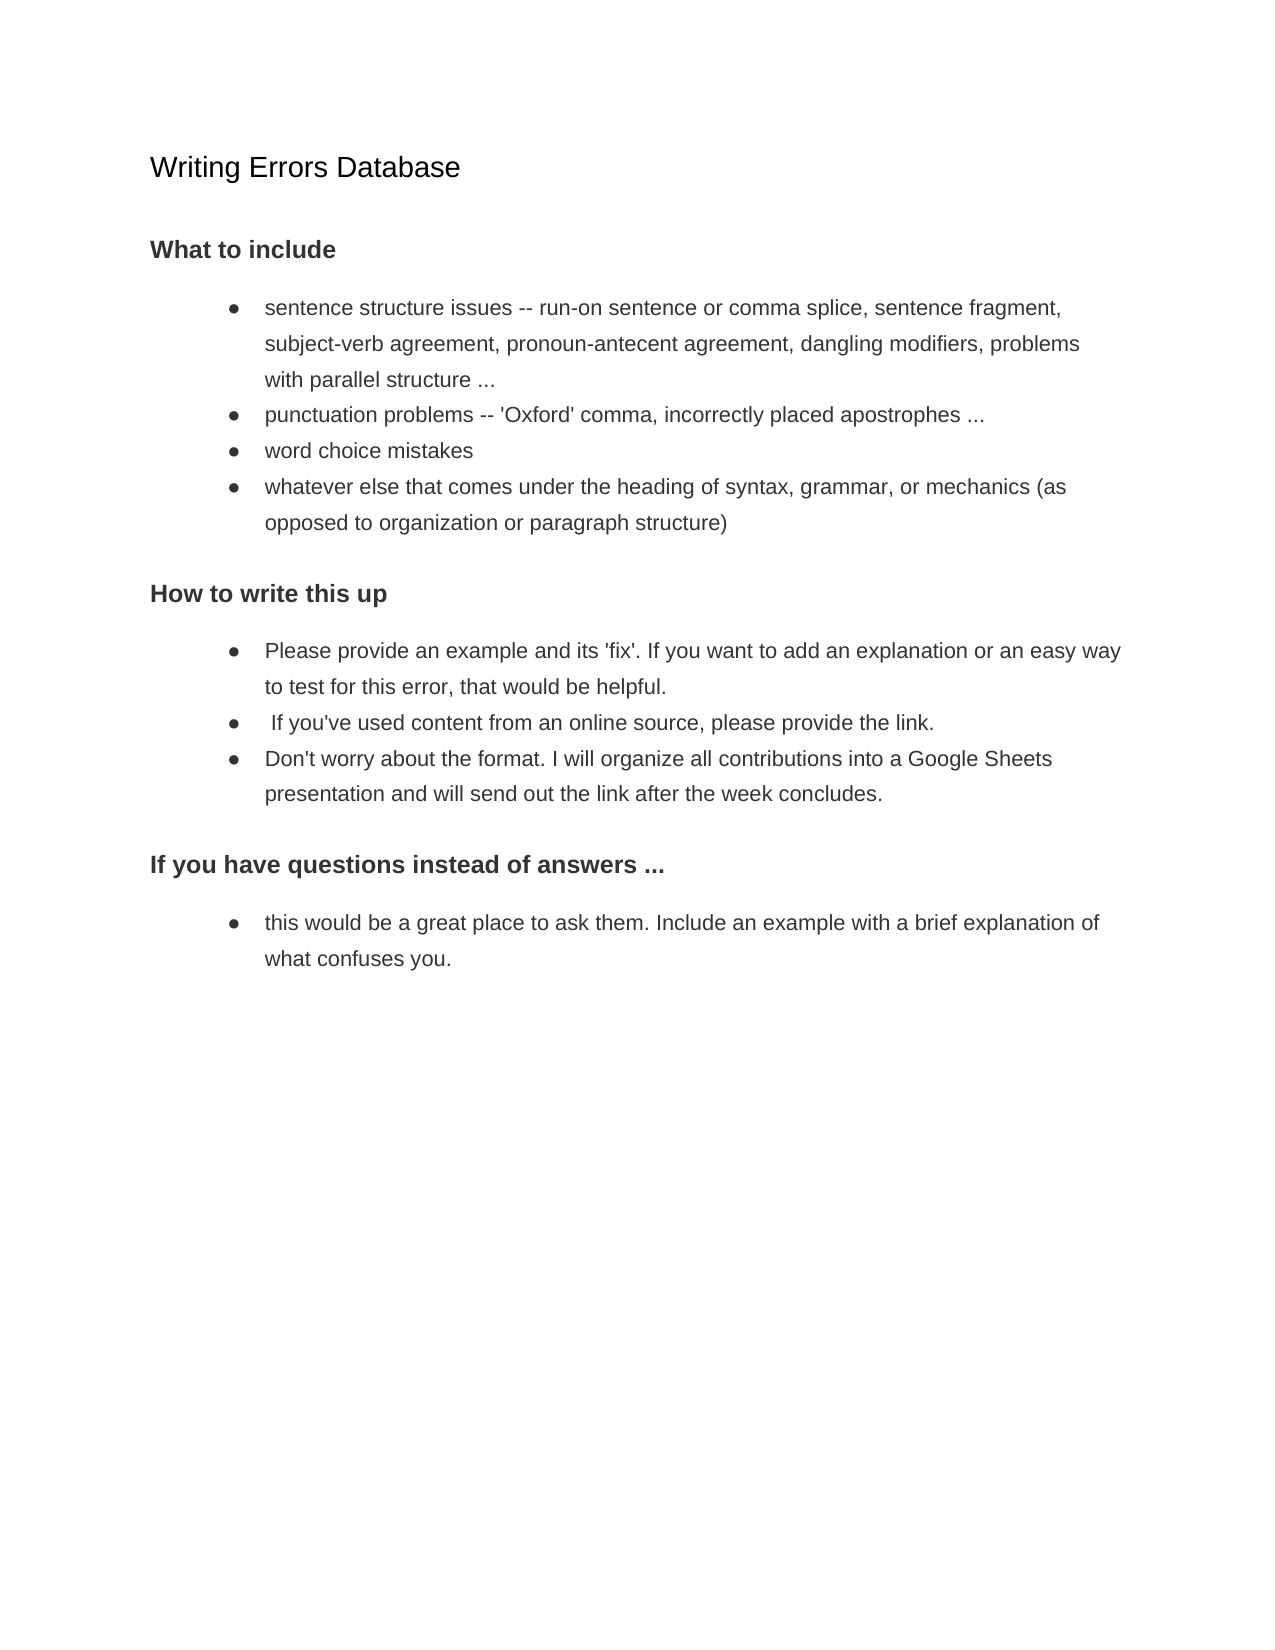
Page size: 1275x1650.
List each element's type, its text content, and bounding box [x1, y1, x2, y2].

list sentence structure issues -- run-on sentence or comma splice, sentence fragment, subject-verb agreement, pronoun-antecent agreement, dangling modifiers, problems with parallel structure ... [227, 295, 1125, 392]
list Please provide an example and its 'fix'. If you want to add an explanation or an easy way to test for this error, that would be helpful. [227, 638, 1125, 699]
list whatever else that comes under the heading of syntax, grammar, or mechanics (as opposed to organization or paragraph structure) [227, 474, 1125, 535]
text Writing Errors Database [150, 150, 1125, 183]
subtitle How to write this up [150, 579, 1125, 607]
list punctuation problems -- 'Oxford' comma, incorrectly placed apostrophes ... [227, 402, 1125, 428]
list Don't worry about the format. I will organize all contributions into a Google Sheets presentation and will send out the link after the week concludes. [227, 746, 1125, 807]
list If you've used content from an online source, please provide the link. [227, 710, 1125, 735]
subtitle If you have questions instead of answers ... [150, 850, 1125, 879]
list word choice mistakes [227, 438, 1125, 463]
list this would be a great place to ask them. Include an example with a brief explanation of what confuses you. [227, 910, 1125, 971]
subtitle What to include [150, 235, 1125, 264]
